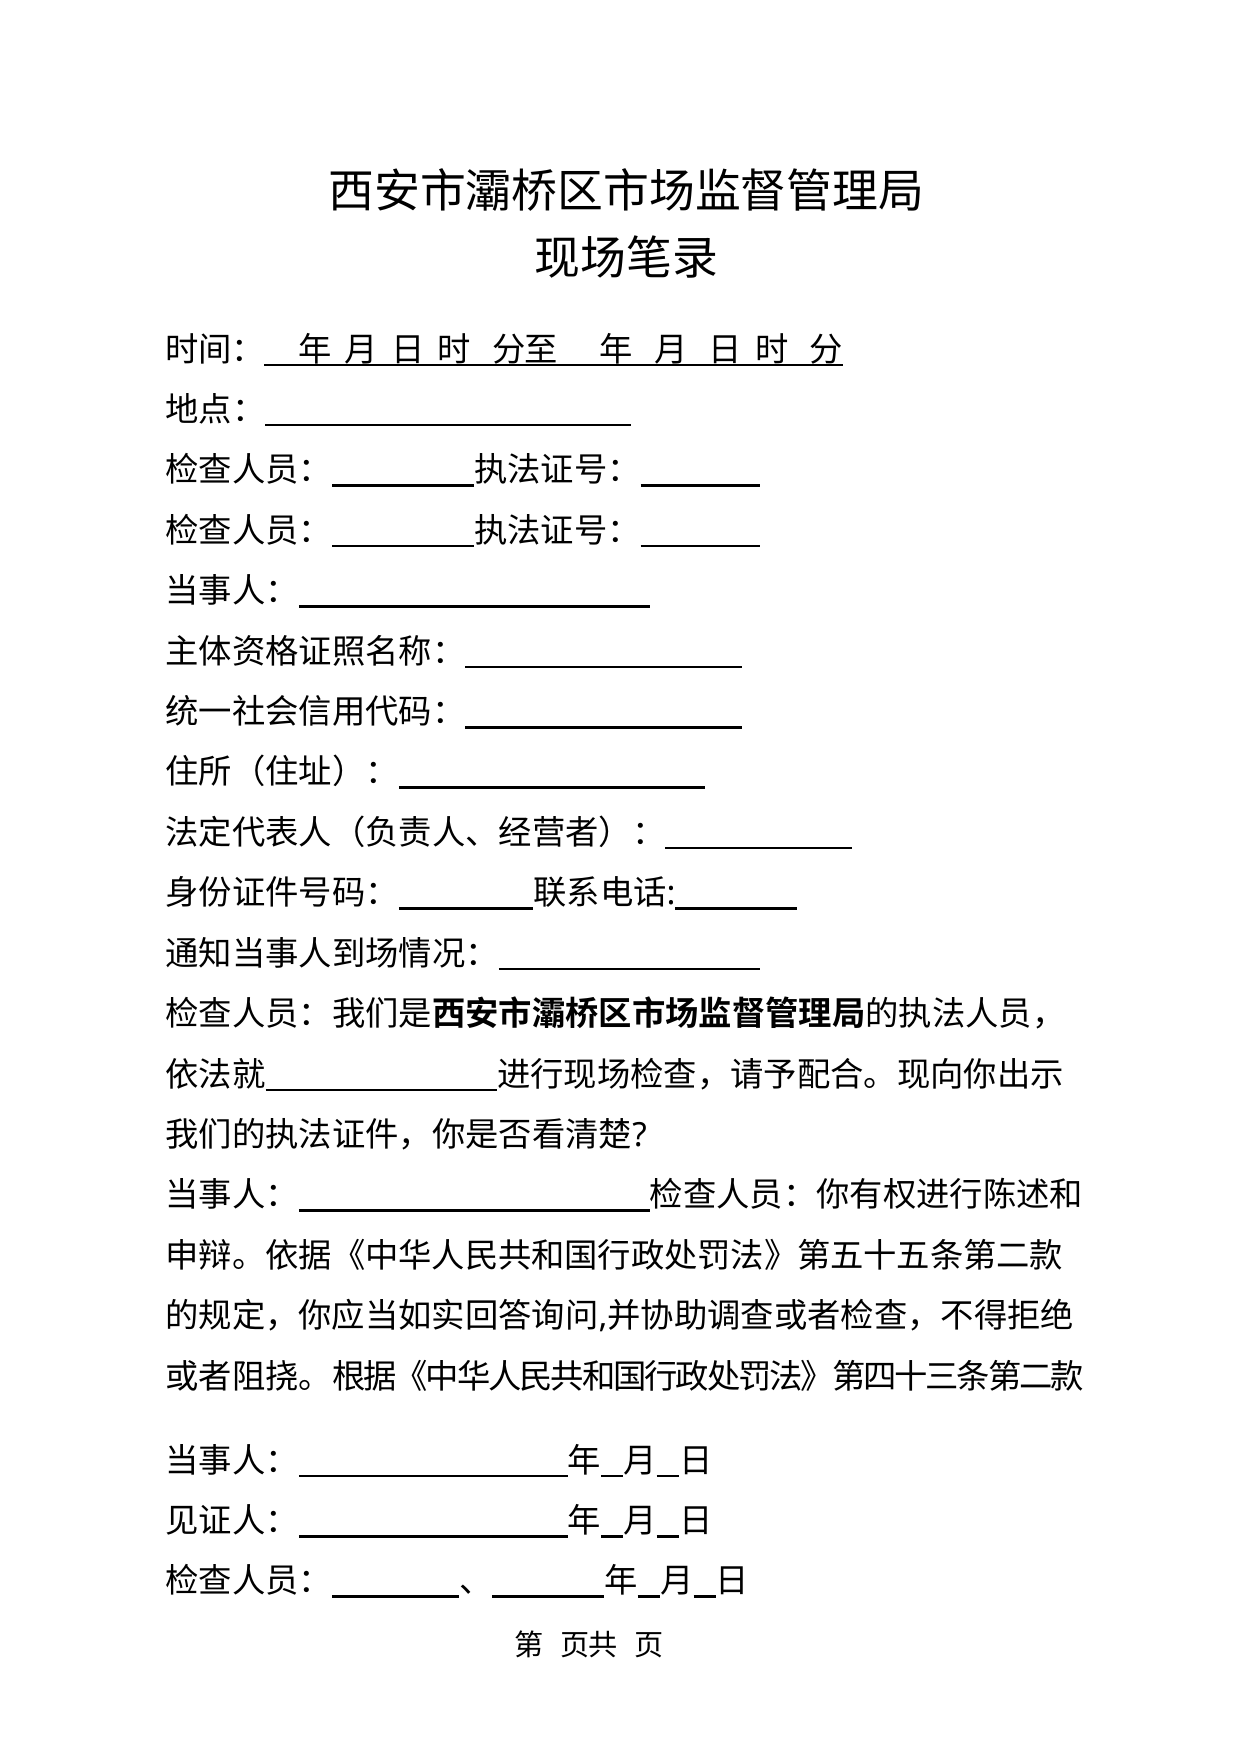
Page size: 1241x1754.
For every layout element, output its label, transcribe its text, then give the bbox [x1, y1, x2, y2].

text 统一社会信用代码： [165, 675, 1087, 736]
text 西安市灞桥区市场监督管理局 [165, 155, 1087, 221]
text 当事人： [165, 554, 1087, 615]
text 地点： [165, 373, 1087, 433]
text 住所（住址）： [165, 736, 1087, 796]
text 主体资格证照名称： [165, 615, 1087, 675]
text 检查人员： 执法证号： [165, 433, 1087, 494]
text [165, 1158, 1087, 1400]
text 现场笔录 [165, 221, 1087, 287]
text 身份证件号码： 联系电话: [165, 856, 1087, 917]
text 法定代表人（负责人、经营者）： [165, 796, 1087, 856]
text 通知当事人到场情况： [165, 917, 1087, 977]
text 时间： 年 月 日 时 分至 年 月 日 时 分 [165, 313, 1087, 373]
text 检查人员：我们是西安市灞桥区市场监督管理局的执法人员，依法就 进行现场检查，请予配合。现向你出示我们的执法证件，你是否看清楚? [165, 977, 1087, 1158]
text 检查人员： 执法证号： [165, 494, 1087, 554]
